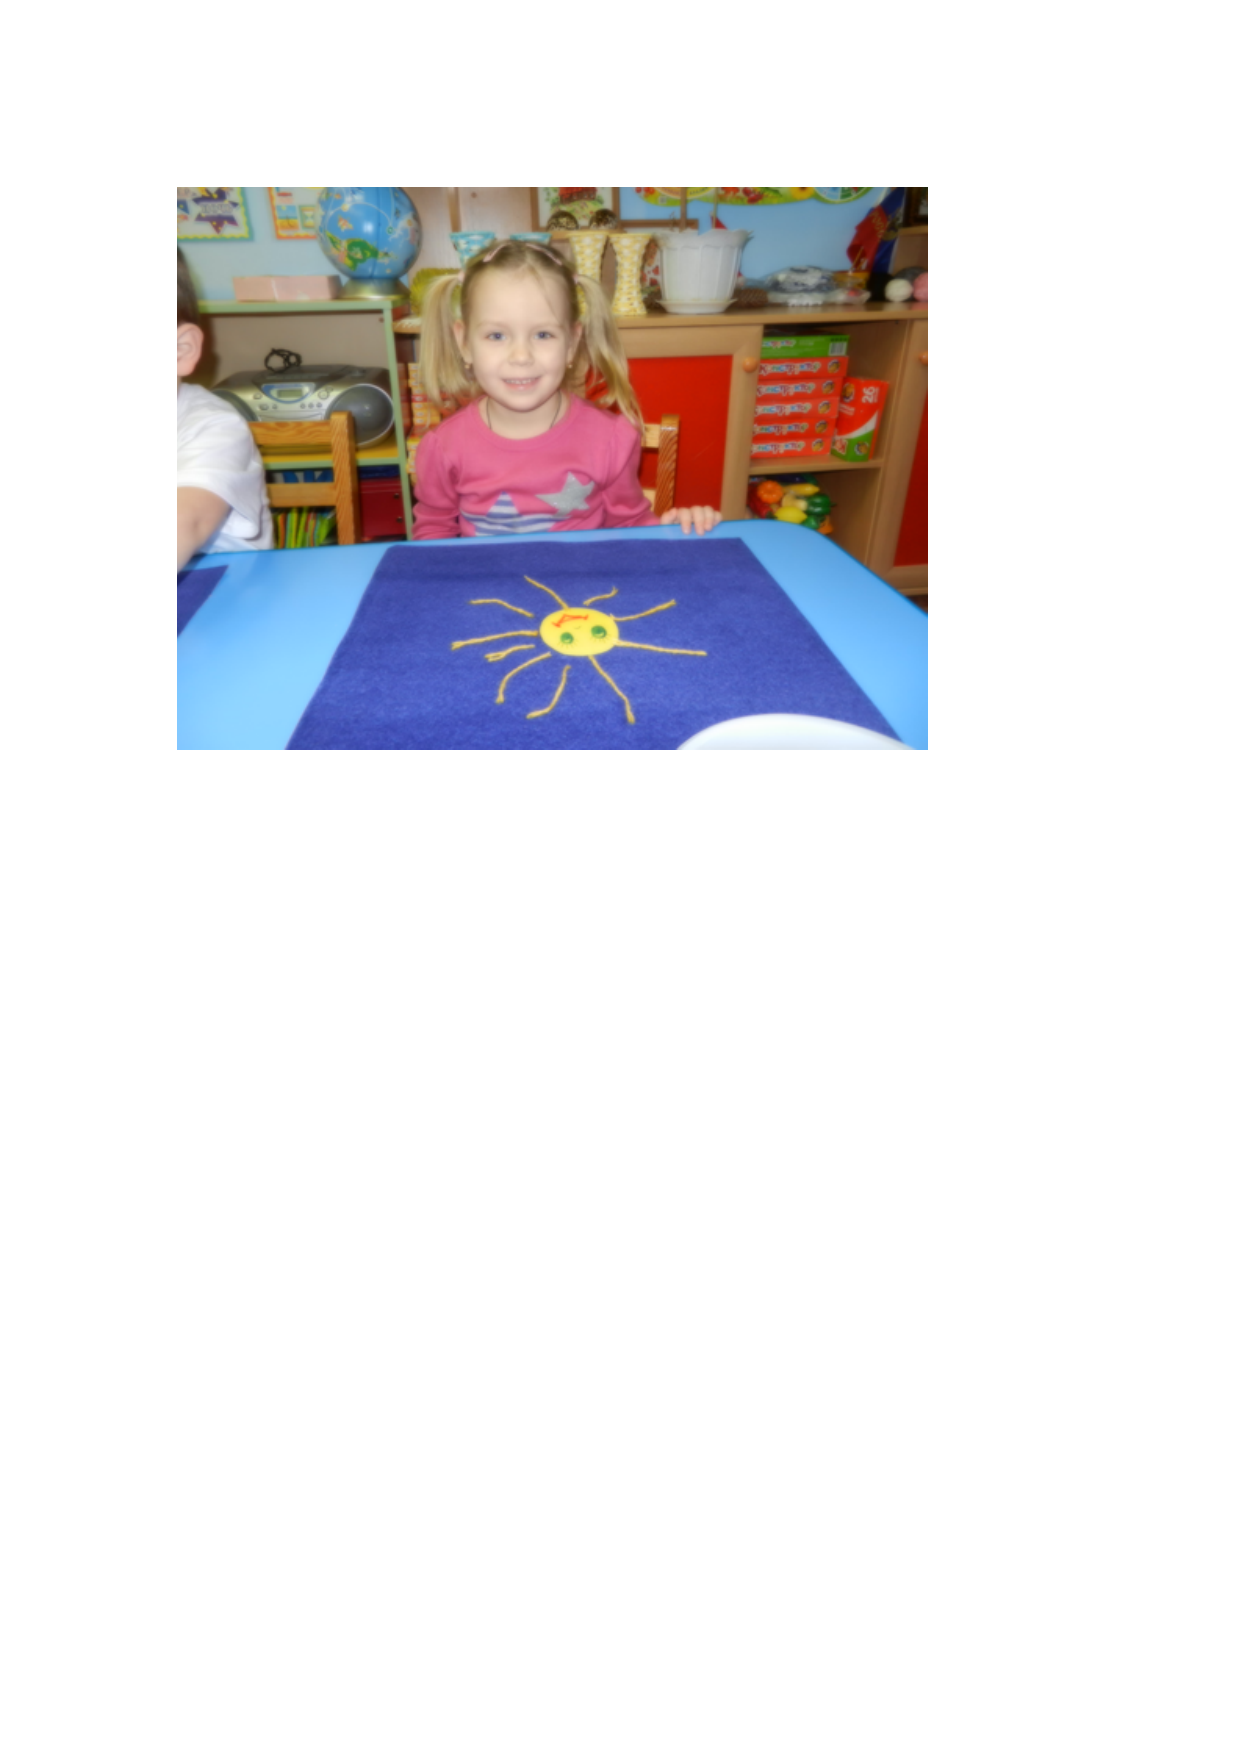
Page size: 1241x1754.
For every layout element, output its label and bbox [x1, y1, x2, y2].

picture [177, 187, 928, 750]
